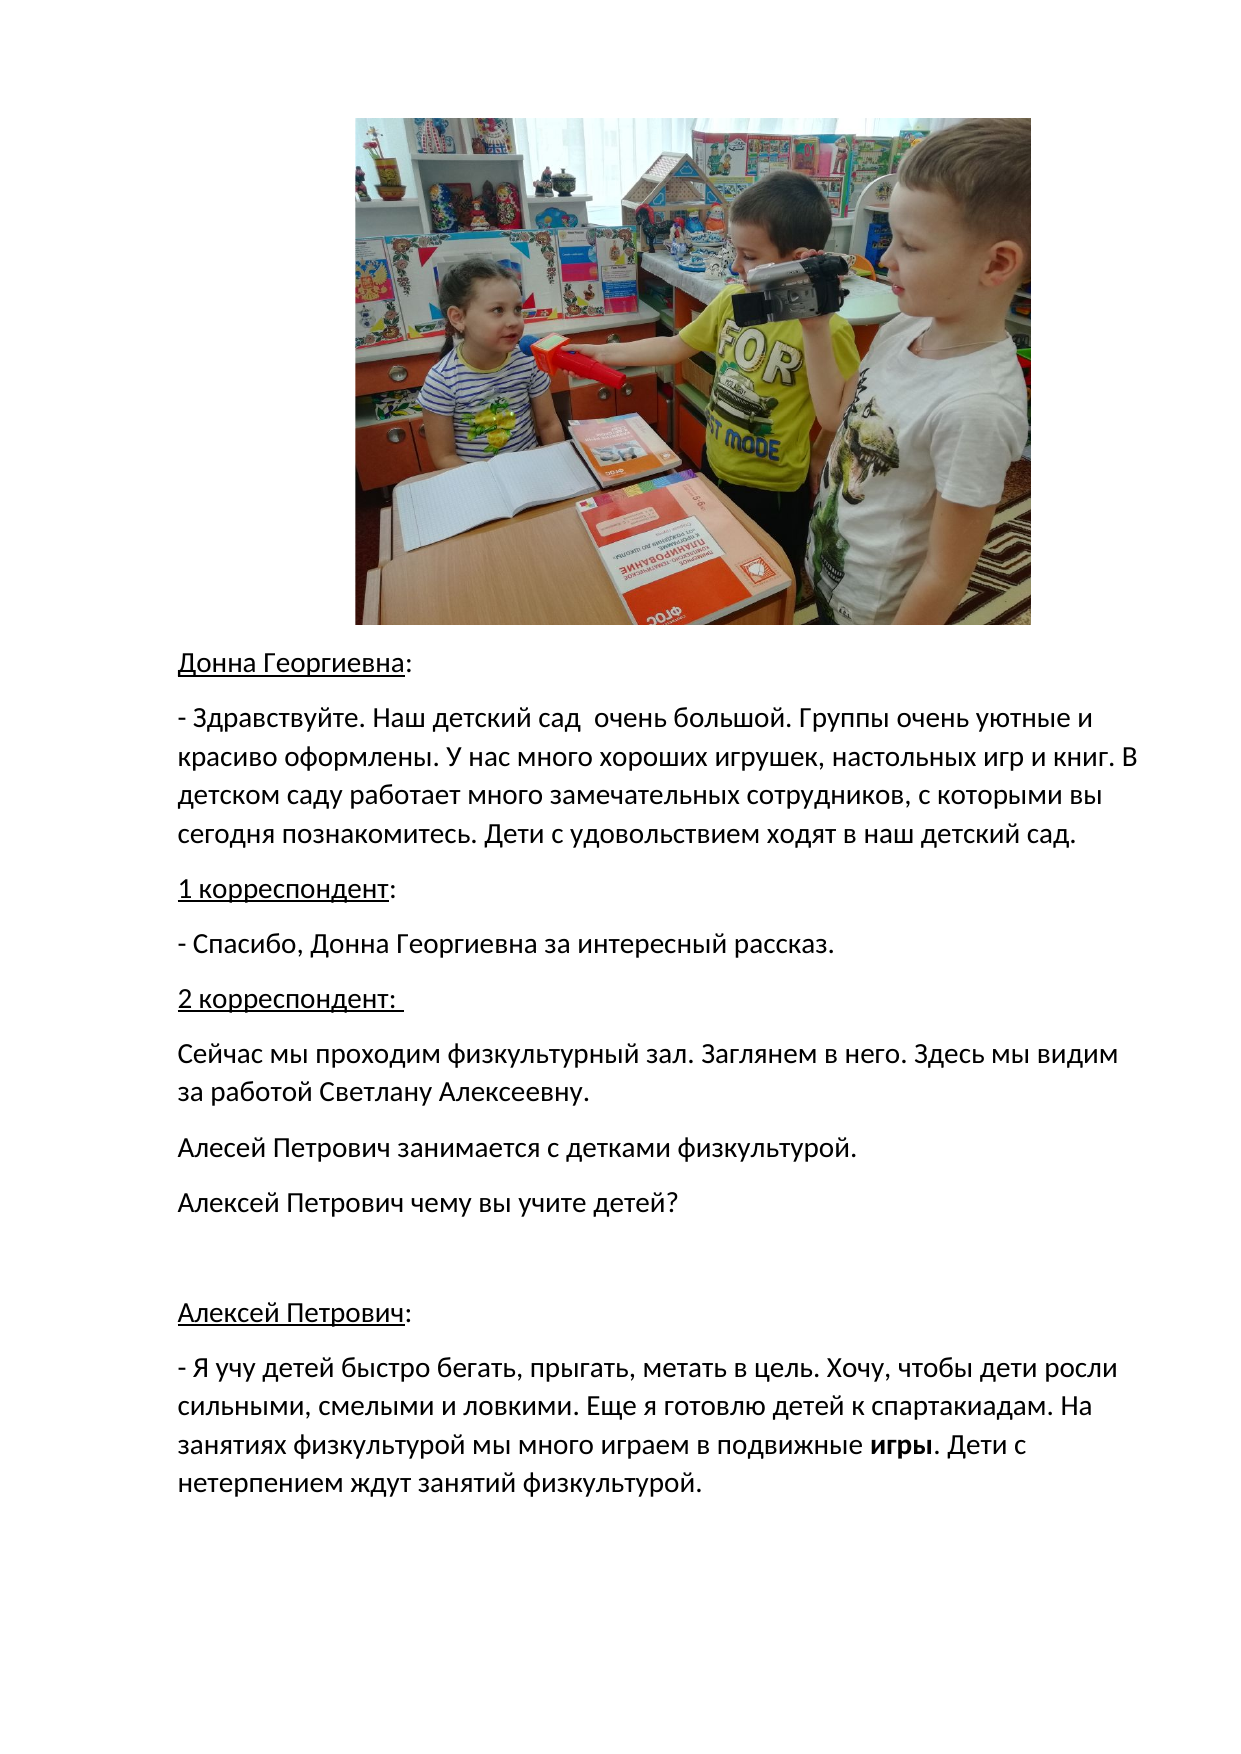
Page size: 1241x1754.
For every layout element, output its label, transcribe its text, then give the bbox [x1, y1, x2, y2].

text 2 корреспондент: [177, 980, 1152, 1016]
text 1 корреспондент: [177, 870, 1152, 905]
text - Спасибо, Донна Георгиевна за интересный рассказ. [177, 925, 1152, 961]
text Алесей Петрович занимается с детками физкультурой. [177, 1129, 1152, 1164]
text Алексей Петрович чему вы учите детей? [177, 1184, 1152, 1219]
text - Я учу детей быстро бегать, прыгать, метать в цель. Хочу, чтобы дети росли сильными, смелыми и ловкими. Еще я готовлю детей к спартакиадам. На занятиях физкультурой мы много играем в подвижные игры. Дети с нетерпением ждут занятий физкультурой. [177, 1349, 1152, 1500]
text Алексей Петрович: [177, 1294, 1152, 1329]
text Сейчас мы проходим физкультурный зал. Заглянем в него. Здесь мы видим за работой Светлану Алексеевну. [177, 1035, 1152, 1109]
text Донна Георгиевна: [177, 644, 1152, 680]
picture [355, 118, 1031, 625]
text - Здравствуйте. Наш детский сад очень большой. Группы очень уютные и красиво оформлены. У нас много хороших игрушек, настольных игр и книг. В детском саду работает много замечательных сотрудников, с которыми вы сегодня познакомитесь. Дети с удовольствием ходят в наш детский сад. [177, 699, 1152, 850]
